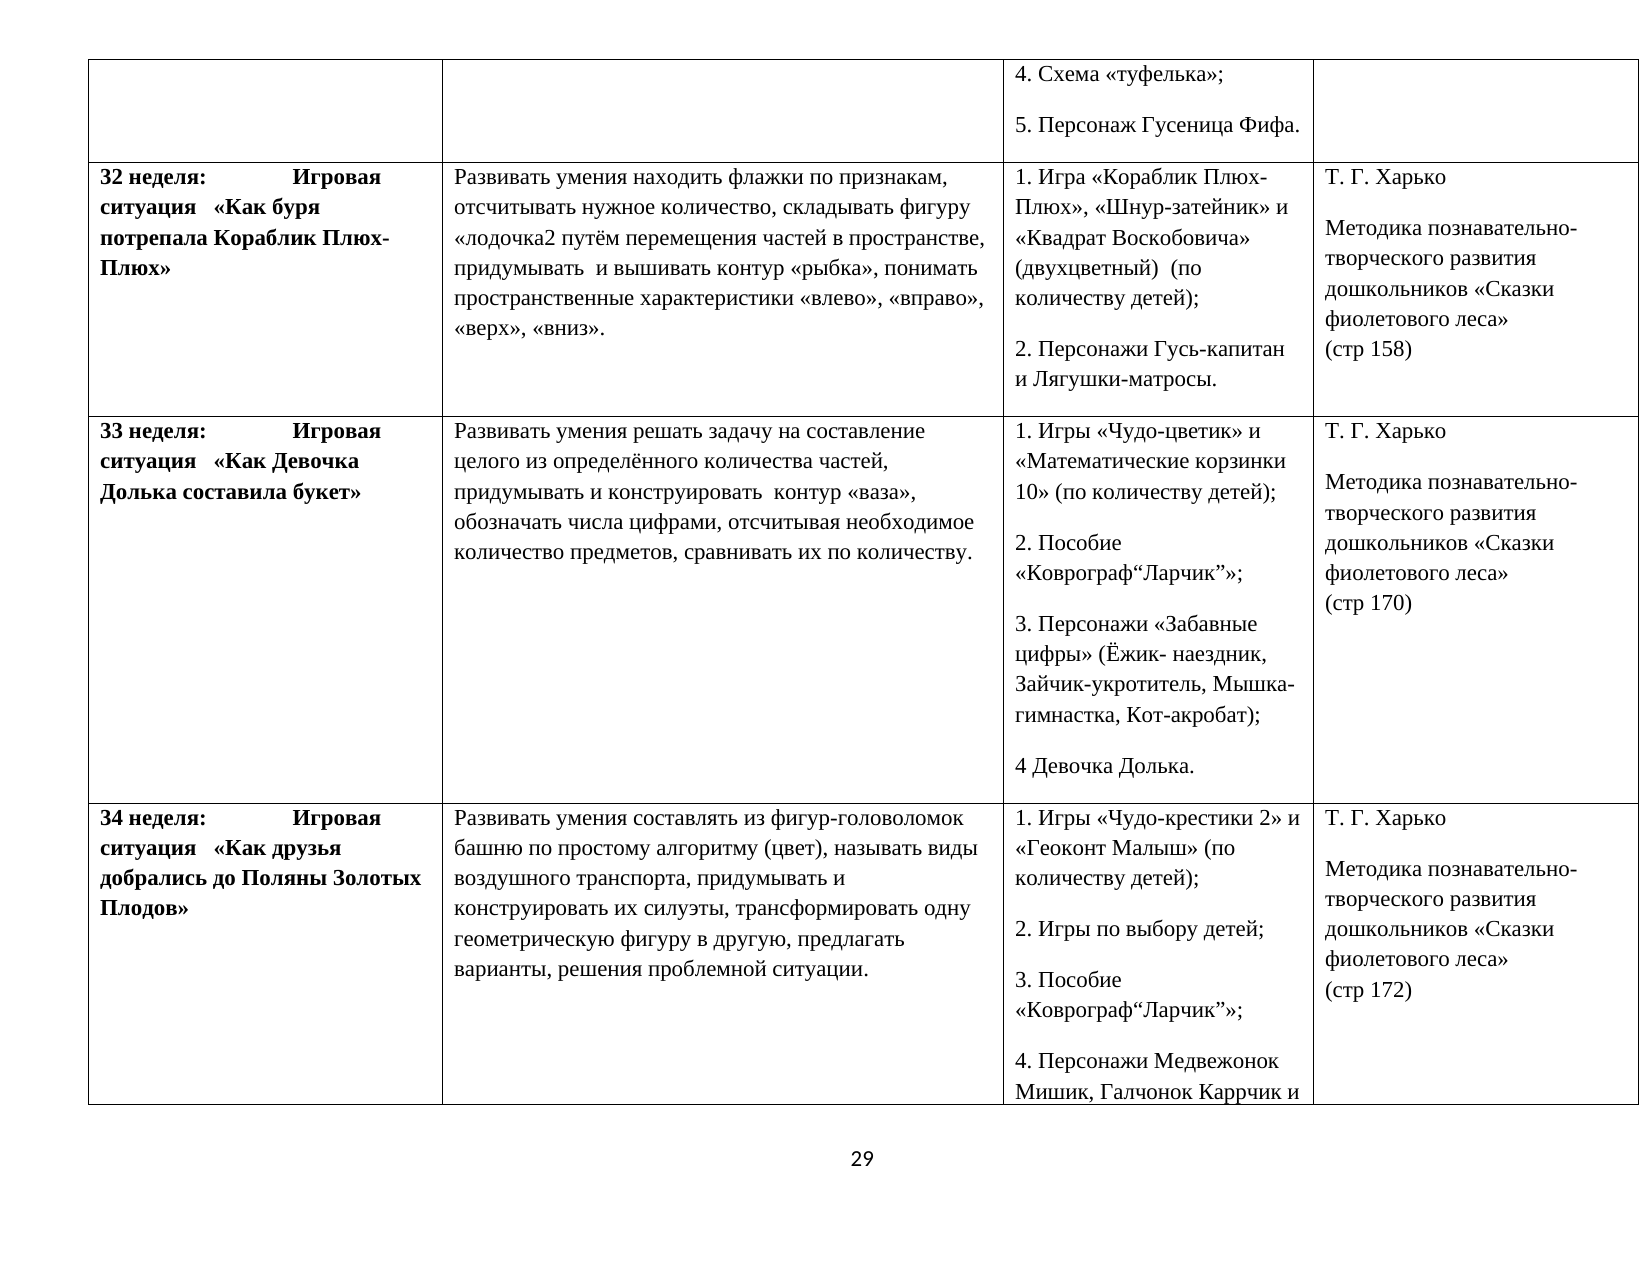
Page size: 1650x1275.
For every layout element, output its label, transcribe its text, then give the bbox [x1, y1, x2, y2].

table_cell 33 неделя: Игровая ситуация «Как Девочка Долька составила букет» [89, 417, 442, 803]
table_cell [1004, 60, 1313, 162]
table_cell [443, 804, 1003, 1104]
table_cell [1314, 804, 1638, 1104]
table_cell 1. Игра «Кораблик Плюх-Плюх», «Шнур-затейник» и «Квадрат Воскобовича» (двухцветный) (по количеству детей); 2. Персонажи Гусь-капитан и Лягушки-матросы. [1004, 163, 1313, 416]
table_cell Т. Г. Харько Методика познавательно- творческого развития дошкольников «Сказки фиолетового леса» (стр 158) [1314, 163, 1638, 416]
table_cell Т. Г. Харько Методика познавательно- творческого развития дошкольников «Сказки фиолетового леса» (стр 170) [1314, 417, 1638, 803]
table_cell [1004, 804, 1313, 1104]
table_cell 32 неделя: Игровая ситуация «Как буря потрепала Кораблик Плюх-Плюх» [89, 163, 442, 416]
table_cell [443, 60, 1003, 162]
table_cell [89, 60, 442, 162]
table_cell 1. Игры «Чудо-цветик» и «Математические корзинки 10» (по количеству детей); 2. Пособие «Коврограф“Ларчик”»; 3. Персонажи «Забавные цифры» (Ёжик- наездник, Зайчик-укротитель, Мышка-гимнастка, Кот-акробат); 4 Девочка Долька. [1004, 417, 1313, 803]
table_cell Развивать умения находить флажки по признакам, отсчитывать нужное количество, складывать фигуру «лодочка2 путём перемещения частей в пространстве, придумывать и вышивать контур «рыбка», понимать пространственные характеристики «влево», «вправо», «верх», «вниз». [443, 163, 1003, 416]
table_cell Развивать умения решать задачу на составление целого из определённого количества частей, придумывать и конструировать контур «ваза», обозначать числа цифрами, отсчитывая необходимое количество предметов, сравнивать их по количеству. [443, 417, 1003, 803]
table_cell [1314, 60, 1638, 162]
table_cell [89, 804, 442, 1104]
